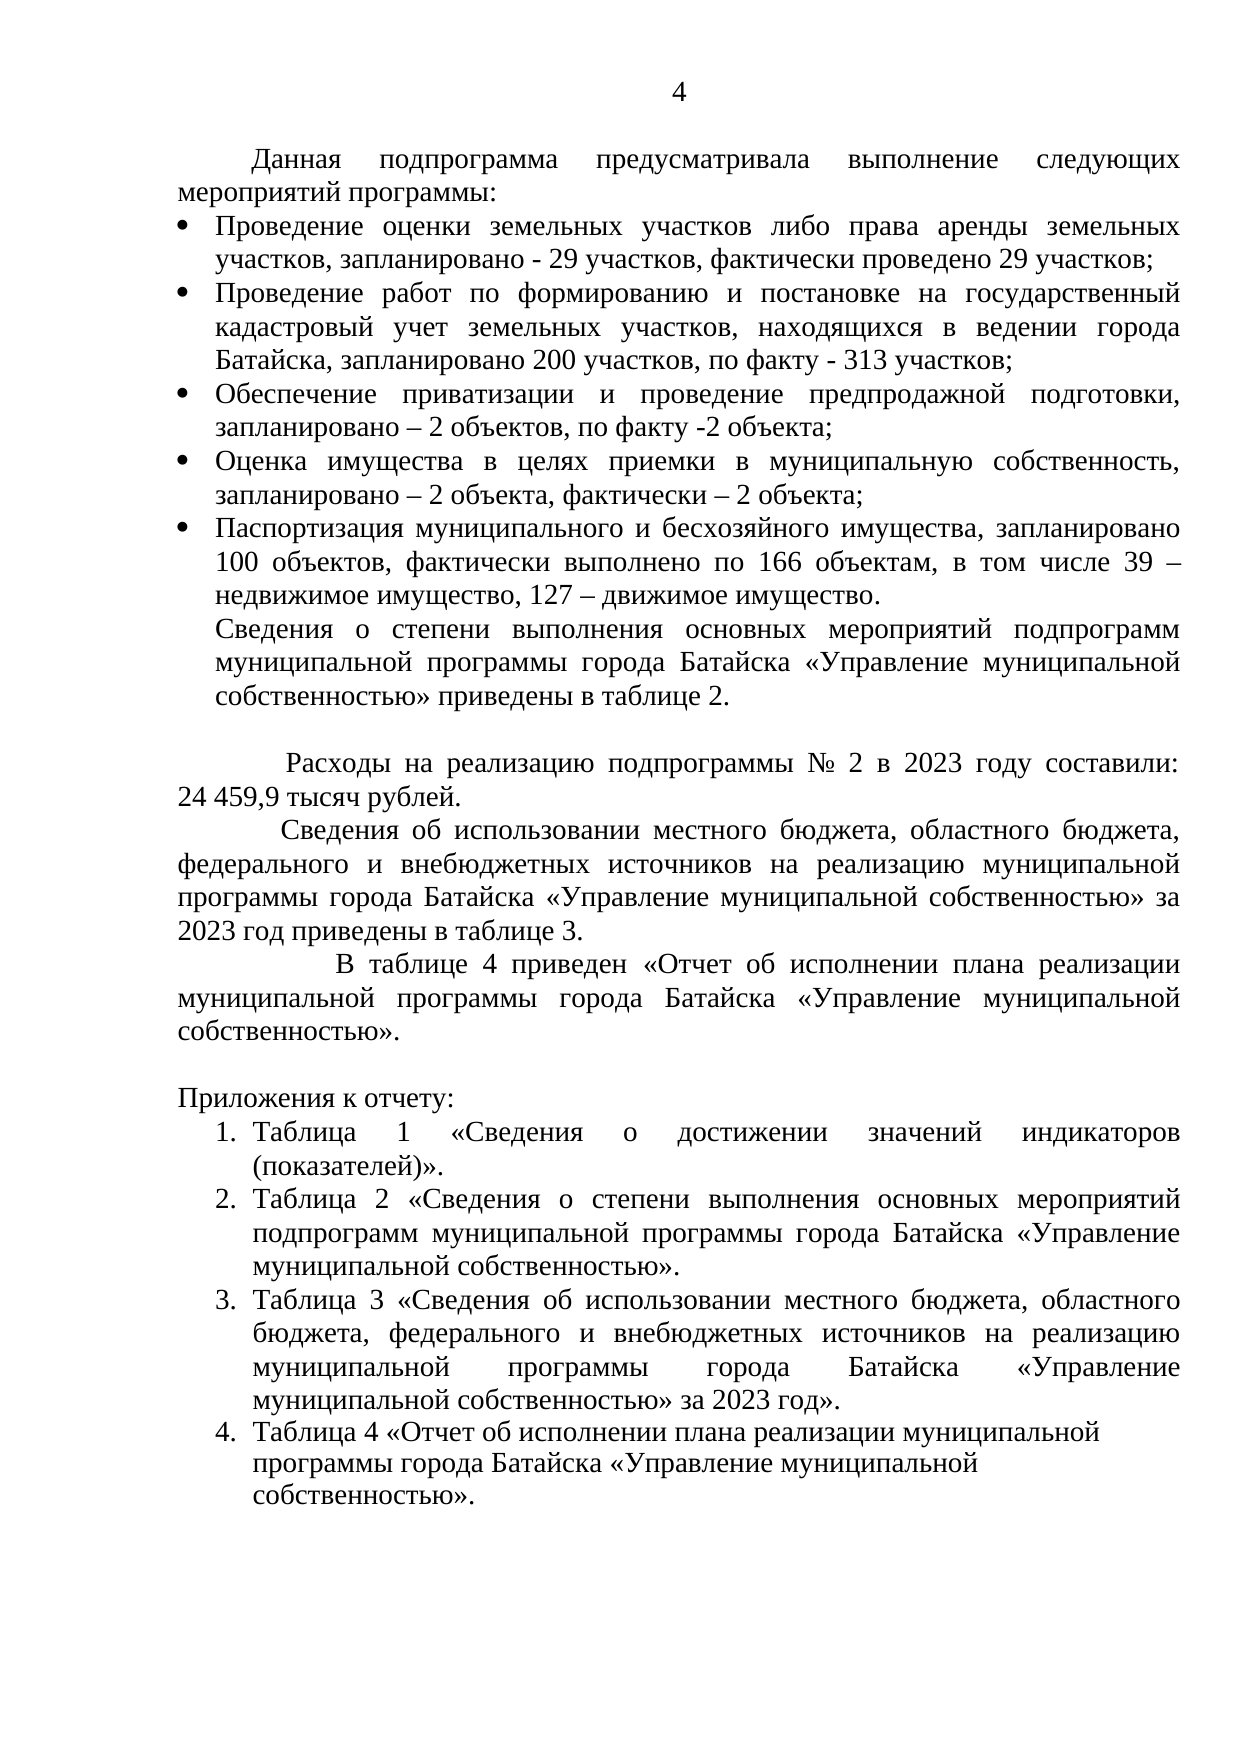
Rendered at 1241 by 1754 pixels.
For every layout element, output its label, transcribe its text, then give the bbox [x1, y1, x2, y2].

list Оценка имущества в целях приемки в муниципальную собственность, запланировано – 2 объекта, фактически – 2 объекта; [177, 443, 1181, 510]
list Таблица 2 «Сведения о степени выполнения основных мероприятий подпрограмм муниципальной программы города Батайска «Управление муниципальной собственностью». [215, 1181, 1181, 1282]
text Сведения об использовании местного бюджета, областного бюджета, федерального и внебюджетных источников на реализацию муниципальной программы города Батайска «Управление муниципальной собственностью» за 2023 год приведены в таблице 3. [177, 812, 1181, 946]
text Сведения о степени выполнения основных мероприятий подпрограмм муниципальной программы города Батайска «Управление муниципальной собственностью» приведены в таблице 2. [215, 611, 1181, 712]
list Паспортизация муниципального и бесхозяйного имущества, запланировано 100 объектов, фактически выполнено по 166 объектам, в том числе 39 –недвижимое имущество, 127 – движимое имущество. [177, 510, 1181, 611]
text Данная подпрограмма предусматривала выполнение следующих мероприятий программы: [177, 141, 1181, 208]
text Расходы на реализацию подпрограммы № 2 в 2023 году составили: 24 459,9 тысяч рублей. [177, 745, 1181, 812]
list Обеспечение приватизации и проведение предпродажной подготовки, запланировано – 2 объектов, по факту -2 объекта; [177, 376, 1181, 443]
list Проведение оценки земельных участков либо права аренды земельных участков, запланировано - 29 участков, фактически проведено 29 участков; [177, 208, 1181, 275]
list Таблица 4 «Отчет об исполнении плана реализации муниципальной программы города Батайска «Управление муниципальной собственностью». [215, 1416, 1181, 1511]
text Приложения к отчету: [177, 1081, 1181, 1114]
list Проведение работ по формированию и постановке на государственный кадастровый учет земельных участков, находящихся в ведении города Батайска, запланировано 200 участков, по факту - 313 участков; [177, 275, 1181, 376]
text В таблице 4 приведен «Отчет об исполнении плана реализации муниципальной программы города Батайска «Управление муниципальной собственностью». [177, 946, 1181, 1047]
list Таблица 3 «Сведения об использовании местного бюджета, областного бюджета, федерального и внебюджетных источников на реализацию муниципальной программы города Батайска «Управление муниципальной собственностью» за 2023 год». [215, 1282, 1181, 1416]
list Таблица 1 «Сведения о достижении значений индикаторов (показателей)». [215, 1114, 1181, 1181]
